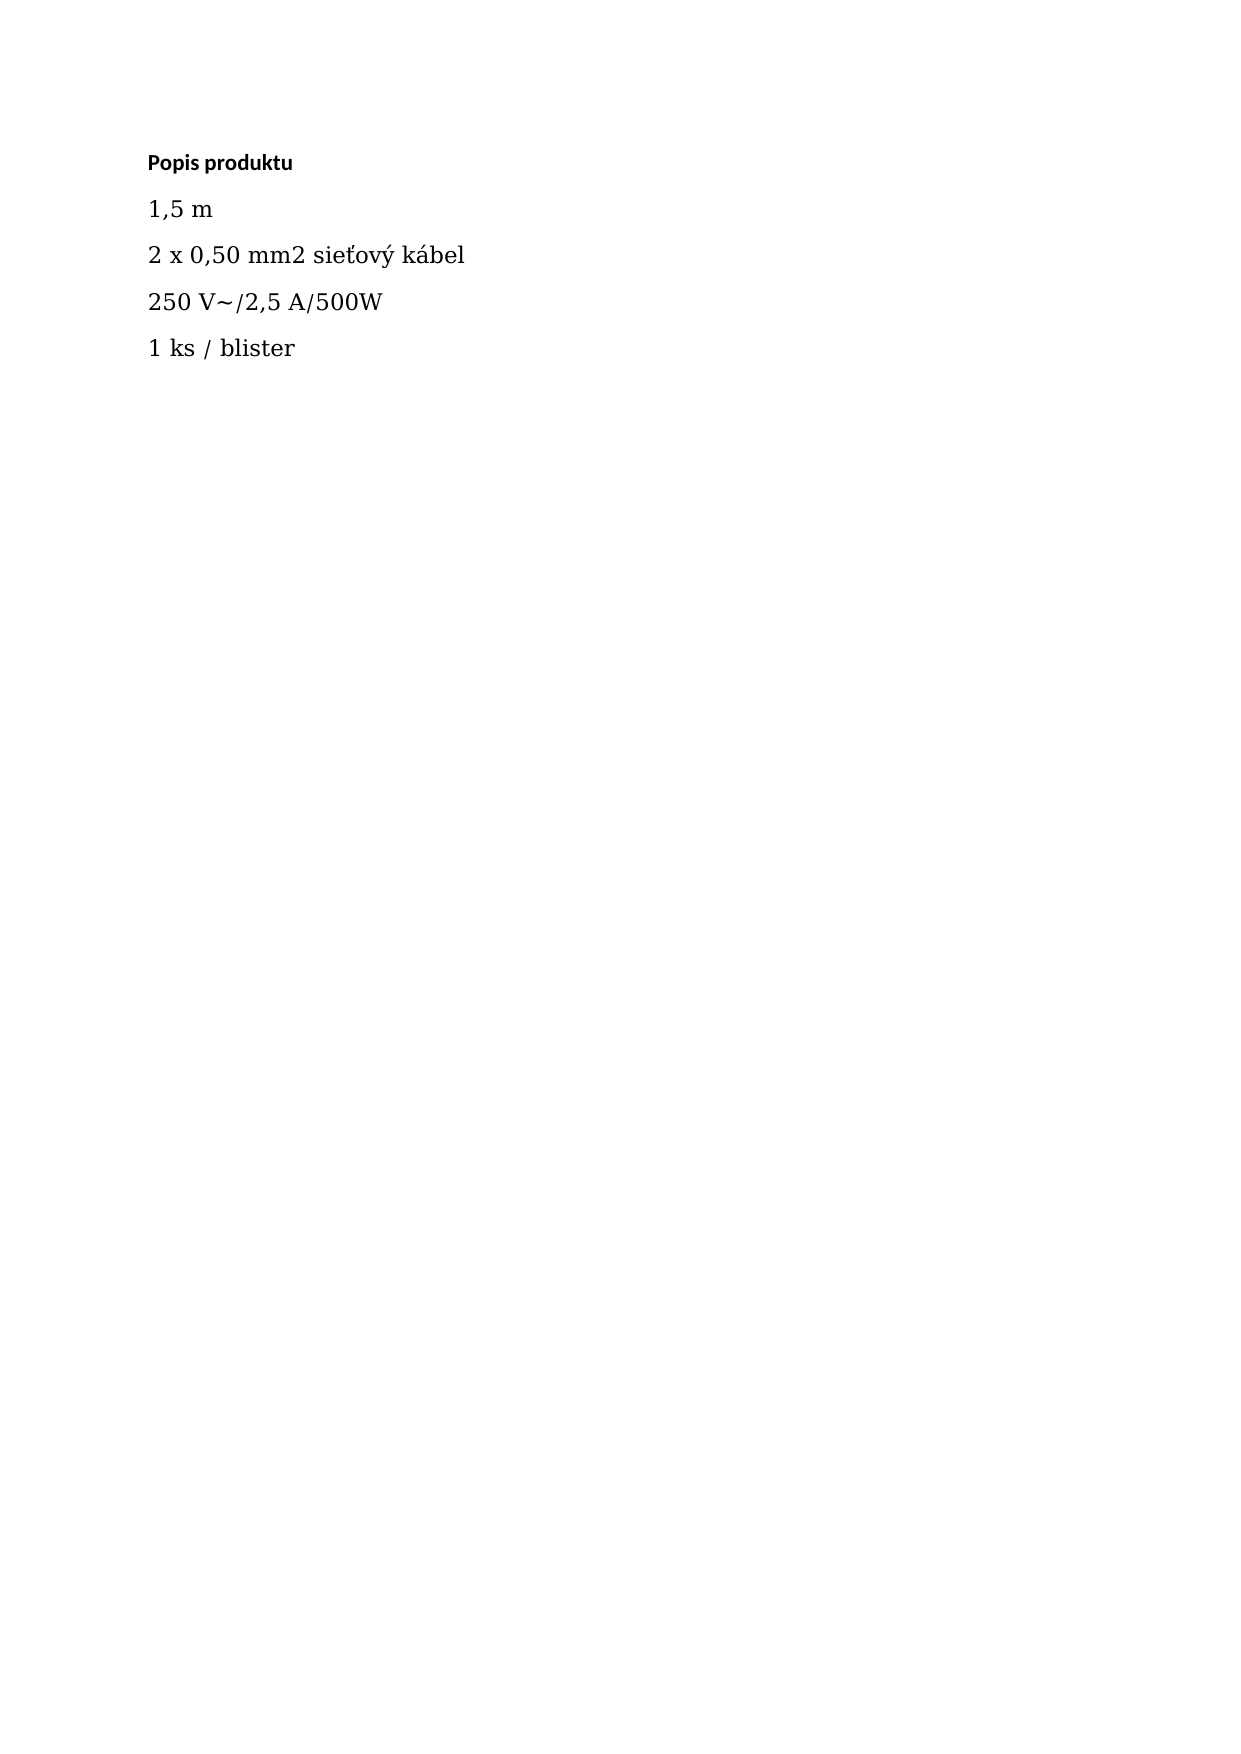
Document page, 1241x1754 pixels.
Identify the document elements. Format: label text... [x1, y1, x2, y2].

text 2 x 0,50 mm2 sieťový kábel [148, 241, 1093, 268]
text 1 ks / blister [148, 333, 1093, 361]
text Popis produktu [148, 148, 1093, 176]
text 1,5 m [148, 194, 1093, 222]
text 250 V~/2,5 A/500W [148, 287, 1093, 315]
